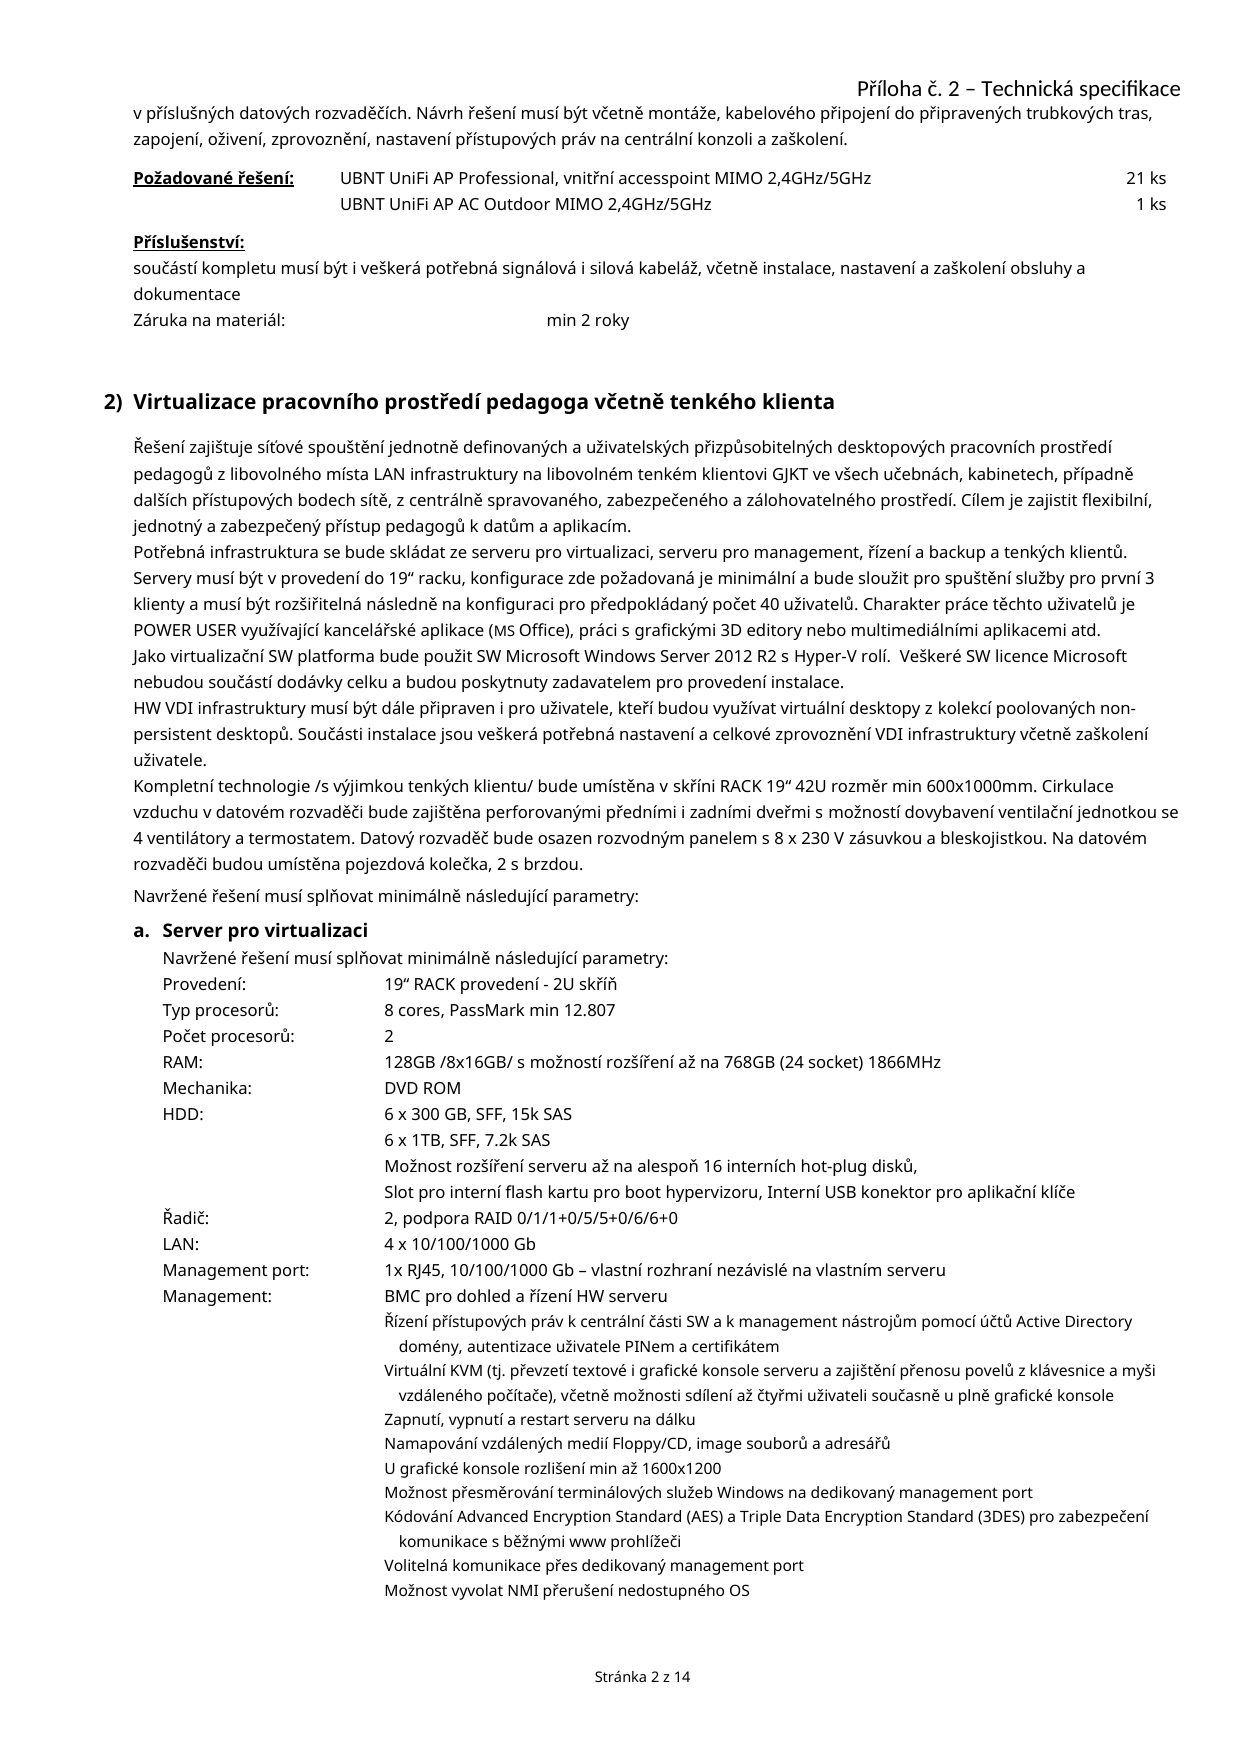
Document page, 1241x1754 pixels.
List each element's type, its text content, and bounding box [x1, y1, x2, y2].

list RAM: 128GB /8x16GB/ s možností rozšíření až na 768GB (24 socket) 1866MHz [162, 1051, 1181, 1073]
list Možnost rozšíření serveru až na alespoň 16 interních hot-plug disků, Slot pro interní flash kartu pro boot hypervizoru, Interní USB konektor pro aplikační klíče [162, 1155, 1181, 1204]
list Navržené řešení musí splňovat minimálně následující parametry: [162, 947, 1181, 969]
list Počet procesorů: 2 [162, 1025, 1181, 1047]
list HDD: 6 x 300 GB, SFF, 15k SAS [162, 1103, 1181, 1126]
list Kompletní technologie /s výjimkou tenkých klientu/ bude umístěna v skříni RACK 19“ 42U rozměr min 600x1000mm. Cirkulace vzduchu v datovém rozvaděči bude zajištěna perforovanými předními i zadními dveřmi s možností dovybavení ventilační jednotkou se 4 ventilátory a termostatem. Datový rozvaděč bude osazen rozvodným panelem s 8 x 230 V zásuvkou a bleskojistkou. Na datovém rozvaděči budou umístěna pojezdová kolečka, 2 s brzdou. [133, 774, 1181, 875]
list Potřebná infrastruktura se bude skládat ze serveru pro virtualizaci, serveru pro management, řízení a backup a tenkých klientů. Servery musí být v provedení do 19“ racku, konfigurace zde požadovaná je minimální a bude sloužit pro spuštění služby pro první 3 klienty a musí být rozšiřitelná následně na konfiguraci pro předpokládaný počet 40 uživatelů. Charakter práce těchto uživatelů je POWER USER využívající kancelářské aplikace (MS Office), práci s grafickými 3D editory nebo multimediálními aplikacemi atd. [133, 540, 1181, 641]
list LAN: 4 x 10/100/1000 Gb [162, 1233, 1181, 1256]
list Zapnutí, vypnutí a restart serveru na dálku [162, 1409, 1181, 1430]
list Namapování vzdálených medií Floppy/CD, image souborů a adresářů [162, 1433, 1181, 1454]
list HW VDI infrastruktury musí být dále připraven i pro uživatele, kteří budou využívat virtuální desktopy z kolekcí poolovaných non-persistent desktopů. Součásti instalace jsou veškerá potřebná nastavení a celkové zprovoznění VDI infrastruktury včetně zaškolení uživatele. [133, 696, 1181, 771]
list Typ procesorů: 8 cores, PassMark min 12.807 [162, 999, 1181, 1021]
list Server pro virtualizaci [133, 917, 1181, 943]
list Volitelná komunikace přes dedikovaný management port [162, 1555, 1181, 1576]
list UBNT UniFi AP AC Outdoor MIMO 2,4GHz/5GHz 1 ks [133, 192, 1181, 215]
list Management port: 1x RJ45, 10/100/1000 Gb – vlastní rozhraní nezávislé na vlastním serveru [162, 1259, 1181, 1282]
text Příslušenství: [133, 231, 1181, 254]
list Virtualizace pracovního prostředí pedagoga včetně tenkého klienta [103, 387, 1181, 416]
list Řadič: 2, podpora RAID 0/1/1+0/5/5+0/6/6+0 [162, 1207, 1181, 1230]
list 6 x 1TB, SFF, 7.2k SAS [162, 1129, 1181, 1152]
list Mechanika: DVD ROM [162, 1077, 1181, 1099]
text součástí kompletu musí být i veškerá potřebná signálová i silová kabeláž, včetně instalace, nastavení a zaškolení obsluhy a dokumentace [133, 257, 1181, 306]
text Záruka na materiál: min 2 roky [133, 309, 1181, 332]
list Řízení přístupových práv k centrální části SW a k management nástrojům pomocí účtů Active Directory domény, autentizace uživatele PINem a certifikátem [162, 1311, 1181, 1357]
list Virtuální KVM (tj. převzetí textové i grafické konsole serveru a zajištění přenosu povelů z klávesnice a myši vzdáleného počítače), včetně možnosti sdílení až čtyřmi uživateli současně u plně grafické konsole [162, 1360, 1181, 1406]
list Možnost přesměrování terminálových služeb Windows na dedikovaný management port [162, 1482, 1181, 1503]
list Management: BMC pro dohled a řízení HW serveru [162, 1285, 1181, 1308]
list Řešení zajištuje síťové spouštění jednotně definovaných a uživatelských přizpůsobitelných desktopových pracovních prostředí pedagogů z libovolného místa LAN infrastruktury na libovolném tenkém klientovi GJKT ve všech učebnách, kabinetech, případně dalších přístupových bodech sítě, z centrálně spravovaného, zabezpečeného a zálohovatelného prostředí. Cílem je zajistit flexibilní, jednotný a zabezpečený přístup pedagogů k datům a aplikacím. [133, 436, 1181, 537]
list Jako virtualizační SW platforma bude použit SW Microsoft Windows Server 2012 R2 s Hyper-V rolí. Veškeré SW licence Microsoft nebudou součástí dodávky celku a budou poskytnuty zadavatelem pro provedení instalace. [133, 644, 1181, 693]
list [133, 102, 1181, 151]
list Provedení: 19“ RACK provedení - 2U skříň [162, 973, 1181, 995]
list Požadované řešení: UBNT UniFi AP Professional, vnitřní accesspoint MIMO 2,4GHz/5GHz 21 ks [133, 166, 1181, 189]
list Možnost vyvolat NMI přerušení nedostupného OS [162, 1579, 1181, 1601]
list Navržené řešení musí splňovat minimálně následující parametry: [133, 885, 1181, 908]
list U grafické konsole rozlišení min až 1600x1200 [162, 1457, 1181, 1479]
list Kódování Advanced Encryption Standard (AES) a Triple Data Encryption Standard (3DES) pro zabezpečení komunikace s běžnými www prohlížeči [162, 1506, 1181, 1552]
